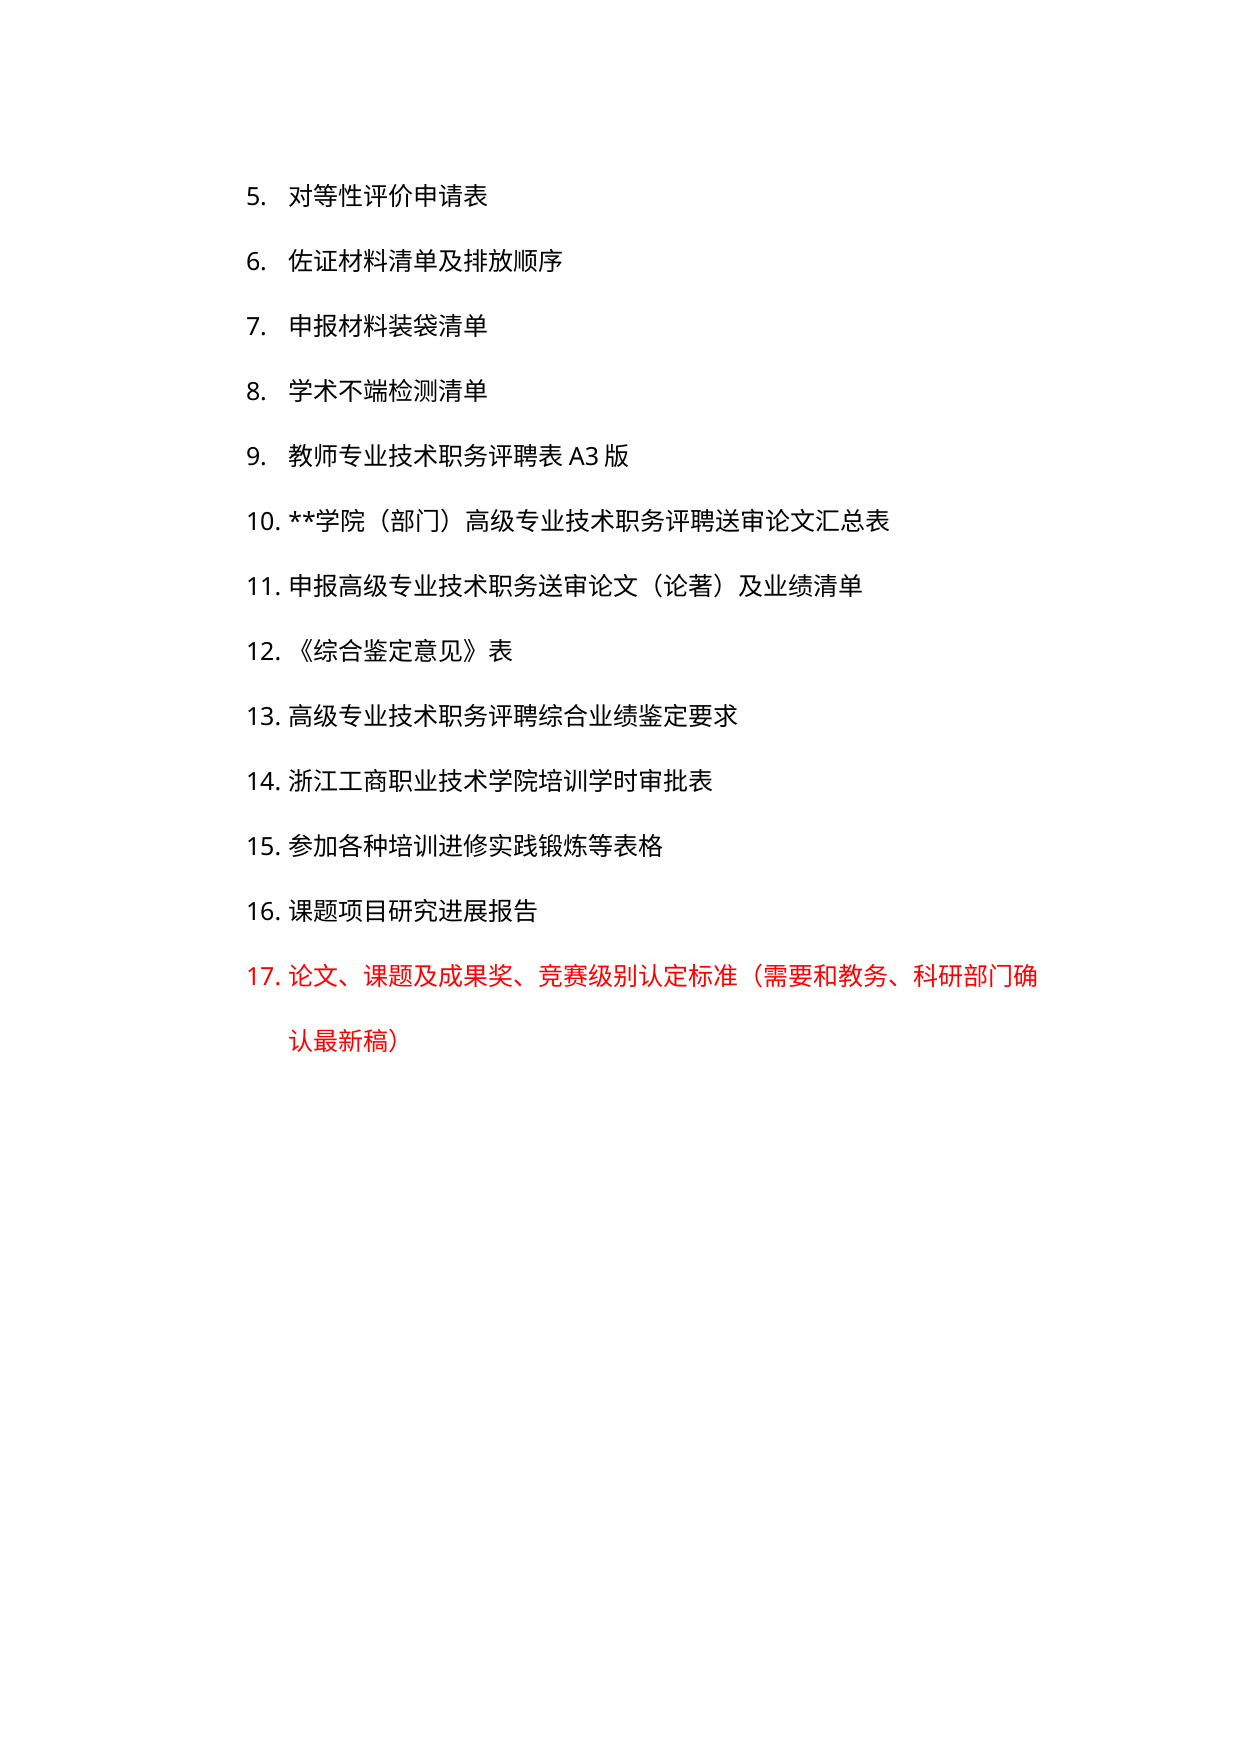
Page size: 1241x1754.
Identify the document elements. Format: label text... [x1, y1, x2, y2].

list 论文、课题及成果奖、竞赛级别认定标准（需要和教务、科研部门确认最新稿） [246, 942, 1053, 1072]
list 申报材料装袋清单 [246, 292, 1053, 357]
list 佐证材料清单及排放顺序 [246, 227, 1053, 292]
list 教师专业技术职务评聘表 A3版 [246, 422, 1053, 487]
list **学院（部门）高级专业技术职务评聘送审论文汇总表 [246, 487, 1053, 552]
list 学术不端检测清单 [246, 357, 1053, 422]
list 课题项目研究进展报告 [246, 877, 1053, 942]
list 高级专业技术职务评聘综合业绩鉴定要求 [246, 682, 1053, 747]
list 对等性评价申请表 [246, 162, 1053, 227]
list 浙江工商职业技术学院培训学时审批表 [246, 747, 1053, 812]
list 《综合鉴定意见》表 [246, 617, 1053, 682]
list 参加各种培训进修实践锻炼等表格 [246, 812, 1053, 877]
list 申报高级专业技术职务送审论文（论著）及业绩清单 [246, 552, 1053, 617]
